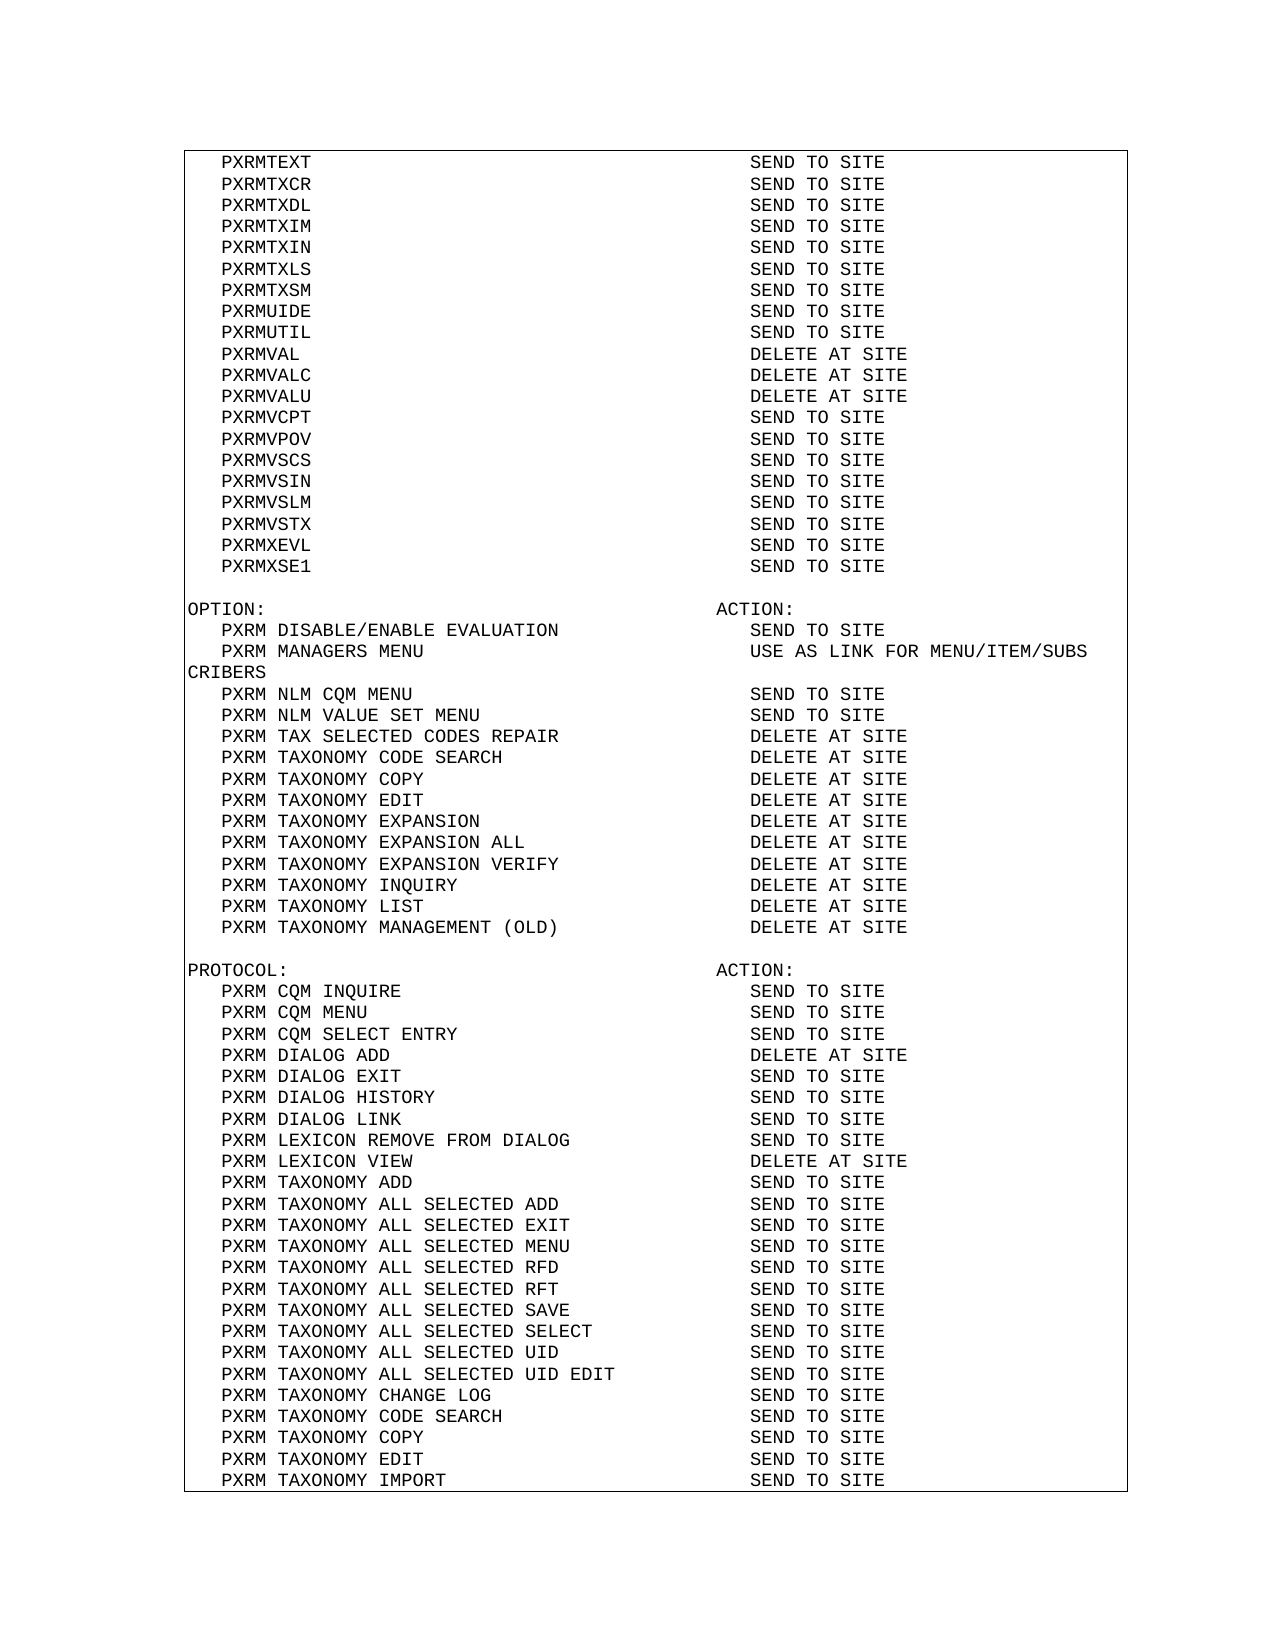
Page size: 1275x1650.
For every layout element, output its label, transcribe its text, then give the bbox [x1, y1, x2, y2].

text PXRM TAXONOMY CHANGE LOG SEND TO SITE [185, 1382, 1127, 1404]
text PXRMVPOV SEND TO SITE [185, 426, 1127, 447]
text PXRM CQM MENU SEND TO SITE [185, 1000, 1127, 1021]
text PXRMVALC DELETE AT SITE [185, 362, 1127, 384]
text PXRM TAXONOMY ALL SELECTED UID SEND TO SITE [185, 1340, 1127, 1361]
text PXRMTXCR SEND TO SITE [185, 171, 1127, 192]
text PXRM TAXONOMY EDIT DELETE AT SITE [185, 787, 1127, 809]
text PXRM LEXICON VIEW DELETE AT SITE [185, 1149, 1127, 1170]
text PXRM CQM SELECT ENTRY SEND TO SITE [185, 1021, 1127, 1042]
text PXRM TAXONOMY EXPANSION VERIFY DELETE AT SITE [185, 851, 1127, 872]
text PXRM NLM CQM MENU SEND TO SITE [185, 681, 1127, 702]
text PXRMVALU DELETE AT SITE [185, 384, 1127, 405]
text PXRM DISABLE/ENABLE EVALUATION SEND TO SITE [185, 617, 1127, 639]
text PXRM TAXONOMY ALL SELECTED SAVE SEND TO SITE [185, 1297, 1127, 1319]
text PXRMVSCS SEND TO SITE [185, 447, 1127, 469]
text PXRM CQM INQUIRE SEND TO SITE [185, 979, 1127, 1000]
text PXRMTXIM SEND TO SITE [185, 214, 1127, 235]
text PXRM TAXONOMY MANAGEMENT (OLD) DELETE AT SITE [185, 915, 1127, 939]
text PXRM NLM VALUE SET MENU SEND TO SITE [185, 702, 1127, 724]
text PXRM TAXONOMY CODE SEARCH SEND TO SITE [185, 1404, 1127, 1425]
text PXRMTXLS SEND TO SITE [185, 256, 1127, 277]
text PXRM TAX SELECTED CODES REPAIR DELETE AT SITE [185, 724, 1127, 745]
text PXRM TAXONOMY ALL SELECTED MENU SEND TO SITE [185, 1234, 1127, 1255]
text PXRM TAXONOMY EDIT SEND TO SITE [185, 1446, 1127, 1467]
text CRIBERS [185, 660, 1127, 681]
text PXRM TAXONOMY ALL SELECTED EXIT SEND TO SITE [185, 1212, 1127, 1234]
text PXRM TAXONOMY LIST DELETE AT SITE [185, 894, 1127, 915]
text PXRM TAXONOMY ALL SELECTED RFD SEND TO SITE [185, 1255, 1127, 1276]
text PXRM TAXONOMY ADD SEND TO SITE [185, 1170, 1127, 1191]
text PXRMTXIN SEND TO SITE [185, 235, 1127, 256]
text PXRMUIDE SEND TO SITE [185, 299, 1127, 320]
text OPTION: ACTION: [185, 596, 1127, 617]
text PXRMUTIL SEND TO SITE [185, 320, 1127, 341]
text PXRM DIALOG LINK SEND TO SITE [185, 1106, 1127, 1127]
text PXRM MANAGERS MENU USE AS LINK FOR MENU/ITEM/SUBS [185, 639, 1127, 660]
text PXRMVSIN SEND TO SITE [185, 469, 1127, 490]
text PXRMVCPT SEND TO SITE [185, 405, 1127, 426]
text PXRM DIALOG EXIT SEND TO SITE [185, 1064, 1127, 1085]
text PXRMTEXT SEND TO SITE [185, 151, 1127, 171]
text PXRMTXDL SEND TO SITE [185, 192, 1127, 214]
text PROTOCOL: ACTION: [185, 957, 1127, 979]
text PXRM TAXONOMY COPY DELETE AT SITE [185, 766, 1127, 787]
text PXRMXEVL SEND TO SITE [185, 532, 1127, 554]
text PXRM TAXONOMY ALL SELECTED UID EDIT SEND TO SITE [185, 1361, 1127, 1382]
text PXRMVAL DELETE AT SITE [185, 341, 1127, 362]
text PXRM TAXONOMY EXPANSION ALL DELETE AT SITE [185, 830, 1127, 851]
text PXRM TAXONOMY ALL SELECTED ADD SEND TO SITE [185, 1191, 1127, 1212]
text PXRM TAXONOMY ALL SELECTED RFT SEND TO SITE [185, 1276, 1127, 1297]
text PXRM TAXONOMY INQUIRY DELETE AT SITE [185, 872, 1127, 894]
text PXRM LEXICON REMOVE FROM DIALOG SEND TO SITE [185, 1127, 1127, 1149]
text PXRM TAXONOMY CODE SEARCH DELETE AT SITE [185, 745, 1127, 766]
text PXRM TAXONOMY EXPANSION DELETE AT SITE [185, 809, 1127, 830]
text PXRM DIALOG HISTORY SEND TO SITE [185, 1085, 1127, 1106]
text PXRM TAXONOMY COPY SEND TO SITE [185, 1425, 1127, 1446]
text PXRMXSE1 SEND TO SITE [185, 554, 1127, 578]
text PXRM DIALOG ADD DELETE AT SITE [185, 1042, 1127, 1064]
text PXRMVSTX SEND TO SITE [185, 511, 1127, 532]
text PXRM TAXONOMY ALL SELECTED SELECT SEND TO SITE [185, 1319, 1127, 1340]
text PXRM TAXONOMY IMPORT SEND TO SITE [185, 1467, 1127, 1491]
text PXRMTXSM SEND TO SITE [185, 277, 1127, 299]
text PXRMVSLM SEND TO SITE [185, 490, 1127, 511]
